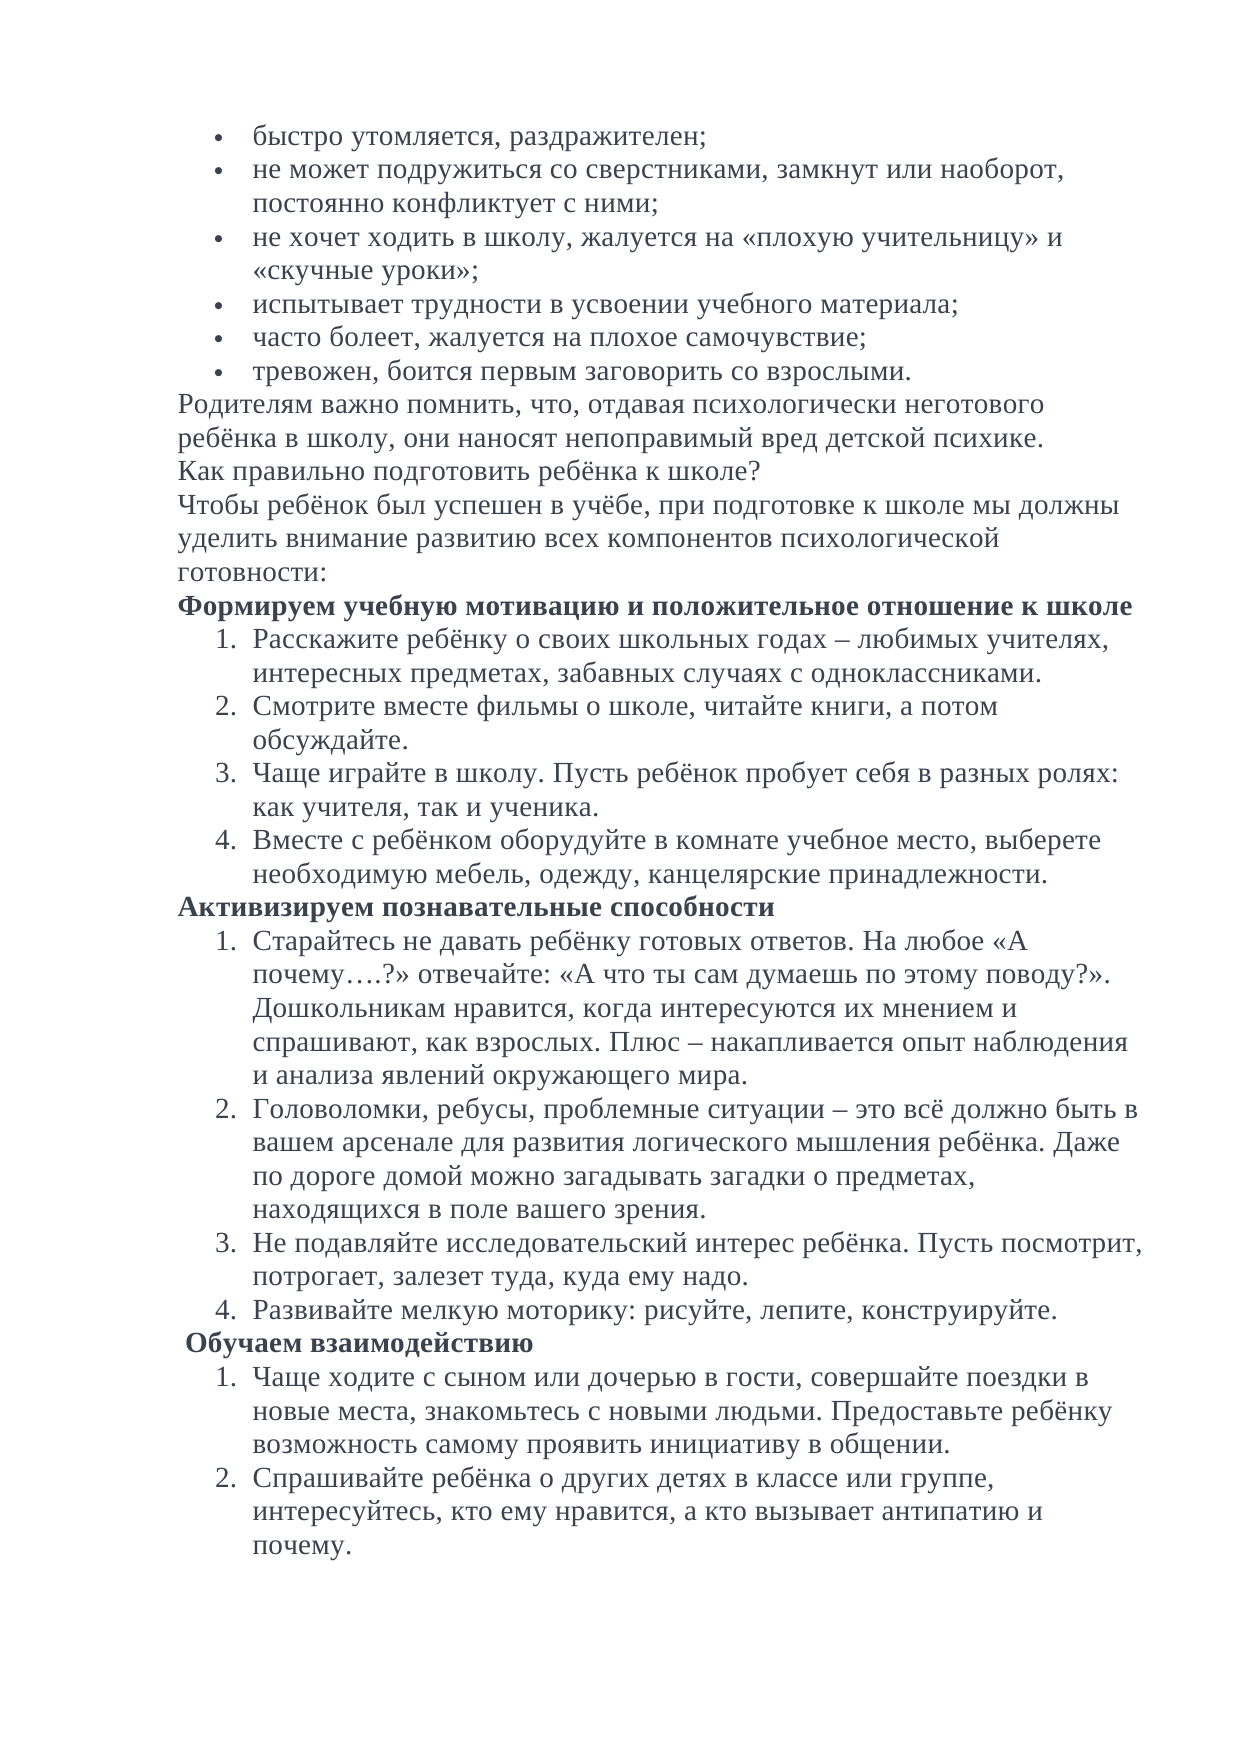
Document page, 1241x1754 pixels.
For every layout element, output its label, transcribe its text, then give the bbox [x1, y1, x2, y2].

list часто болеет, жалуется на плохое самочувствие; [215, 319, 1152, 353]
list Расскажите ребёнку о своих школьных годах – любимых учителях, интересных предметах, забавных случаях с одноклассниками. [215, 621, 1152, 688]
list тревожен, боится первым заговорить со взрослыми. [215, 353, 1152, 386]
list быстро утомляется, раздражителен; [215, 118, 1152, 152]
text Родителям важно помнить, что, отдавая психологически неготового ребёнка в школу, они наносят непоправимый вред детской психике. [177, 386, 1152, 453]
list не хочет ходить в школу, жалуется на «плохую учительницу» и «скучные уроки»; [215, 219, 1152, 286]
text Обучаем взаимодействию [177, 1326, 1152, 1359]
list не может подружиться со сверстниками, замкнут или наоборот, постоянно конфликтует с ними; [215, 152, 1152, 219]
list Не подавляйте исследовательский интерес ребёнка. Пусть посмотрит, потрогает, залезет туда, куда ему надо. [215, 1225, 1152, 1292]
list Смотрите вместе фильмы о школе, читайте книги, а потом обсуждайте. [215, 688, 1152, 755]
text Чтобы ребёнок был успешен в учёбе, при подготовке к школе мы должны уделить внимание развитию всех компонентов психологической готовности: [177, 487, 1152, 588]
list испытывает трудности в усвоении учебного материала; [215, 286, 1152, 319]
list Вместе с ребёнком оборудуйте в комнате учебное место, выберете необходимую мебель, одежду, канцелярские принадлежности. [215, 822, 1152, 889]
text Как правильно подготовить ребёнка к школе? [177, 453, 1152, 487]
list Чаще ходите с сыном или дочерью в гости, совершайте поездки в новые места, знакомьтесь с новыми людьми. Предоставьте ребёнку возможность самому проявить инициативу в общении. [215, 1359, 1152, 1460]
list Чаще играйте в школу. Пусть ребёнок пробует себя в разных ролях: как учителя, так и ученика. [215, 755, 1152, 822]
list Старайтесь не давать ребёнку готовых ответов. На любое «А почему….?» отвечайте: «А что ты сам думаешь по этому поводу?». Дошкольникам нравится, когда интересуются их мнением и спрашивают, как взрослых. Плюс – накапливается опыт наблюдения и анализа явлений окружающего мира. [215, 923, 1152, 1091]
text Активизируем познавательные способности [177, 889, 1152, 923]
list Головоломки, ребусы, проблемные ситуации – это всё должно быть в вашем арсенале для развития логического мышления ребёнка. Даже по дороге домой можно загадывать загадки о предметах, находящихся в поле вашего зрения. [215, 1091, 1152, 1225]
list Спрашивайте ребёнка о других детях в классе или группе, интересуйтесь, кто ему нравится, а кто вызывает антипатию и почему. [215, 1460, 1152, 1560]
text Формируем учебную мотивацию и положительное отношение к школе [177, 588, 1152, 621]
list Развивайте мелкую моторику: рисуйте, лепите, конструируйте. [215, 1292, 1152, 1326]
